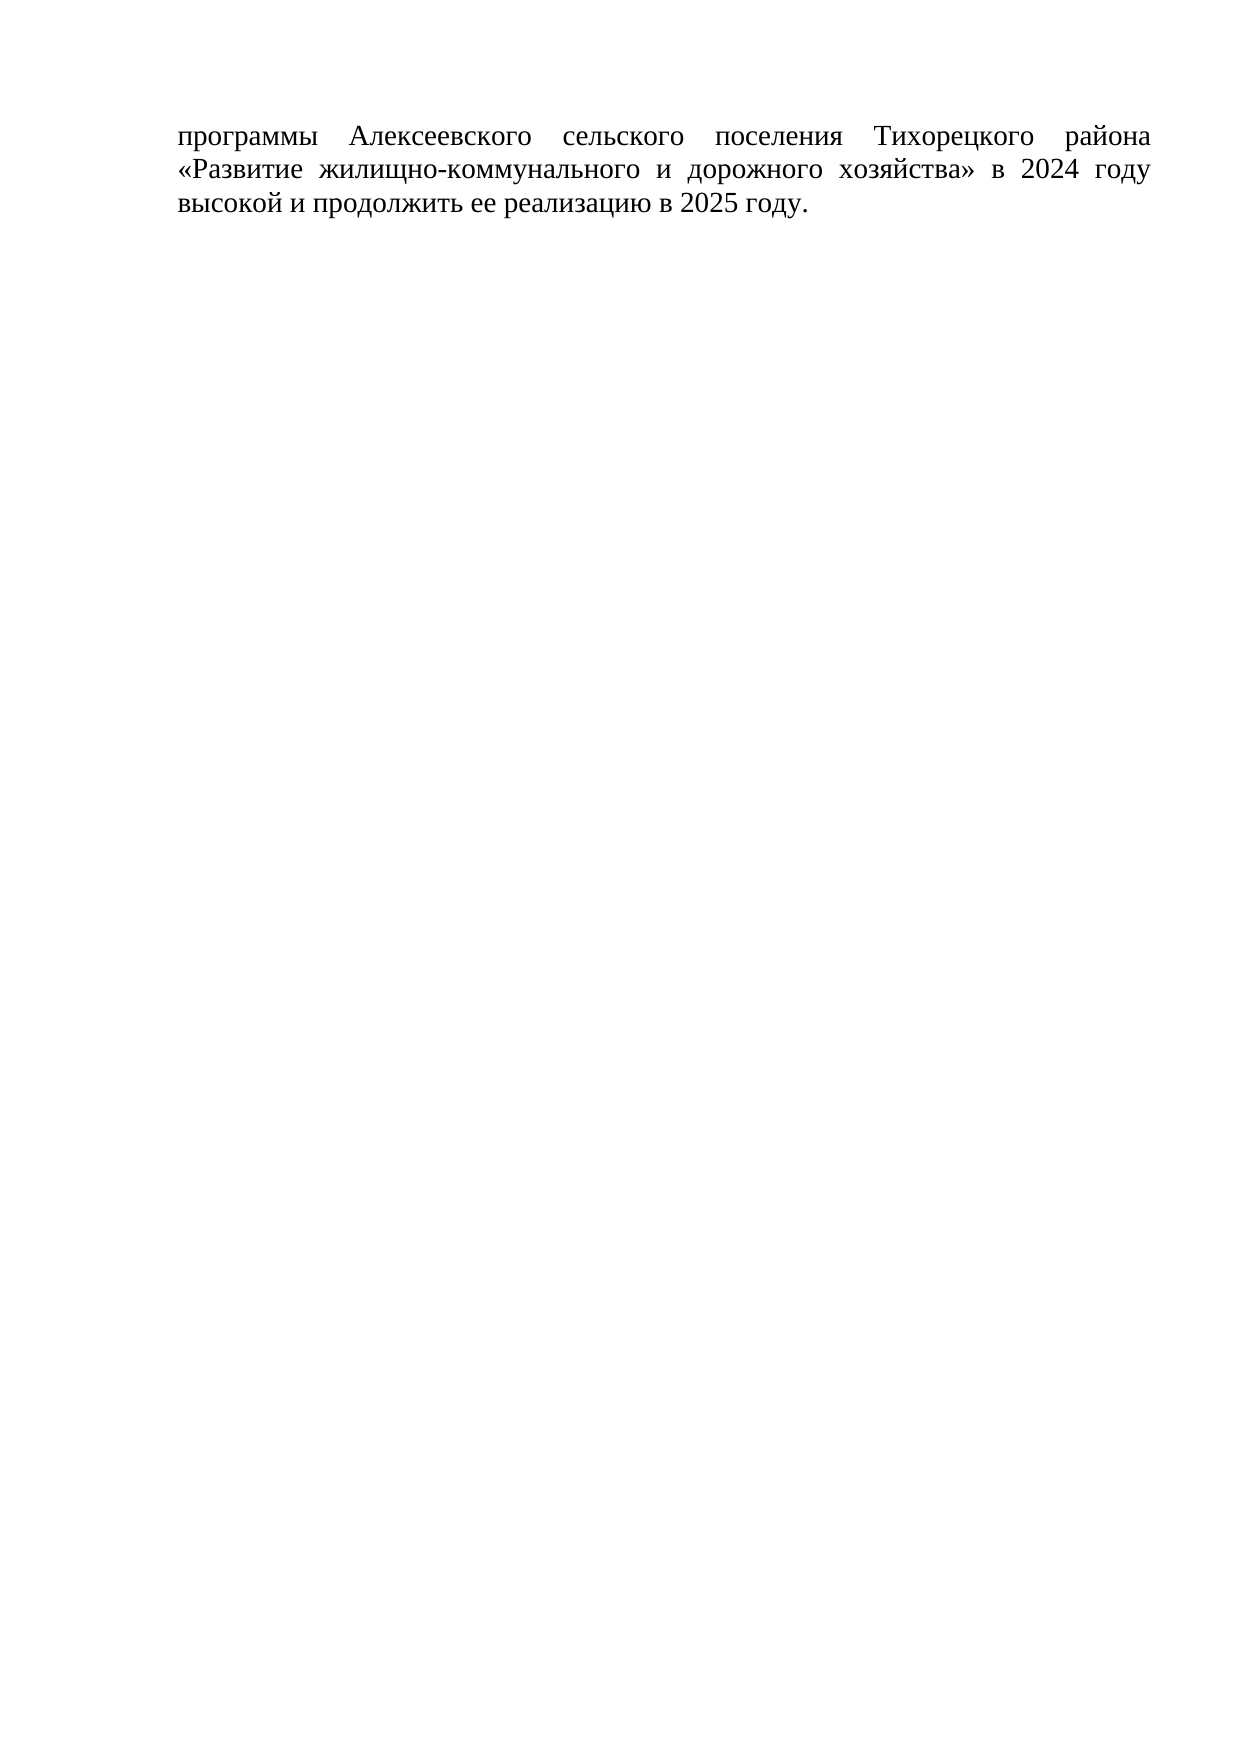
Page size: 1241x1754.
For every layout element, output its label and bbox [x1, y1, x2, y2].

text [177, 118, 1152, 219]
